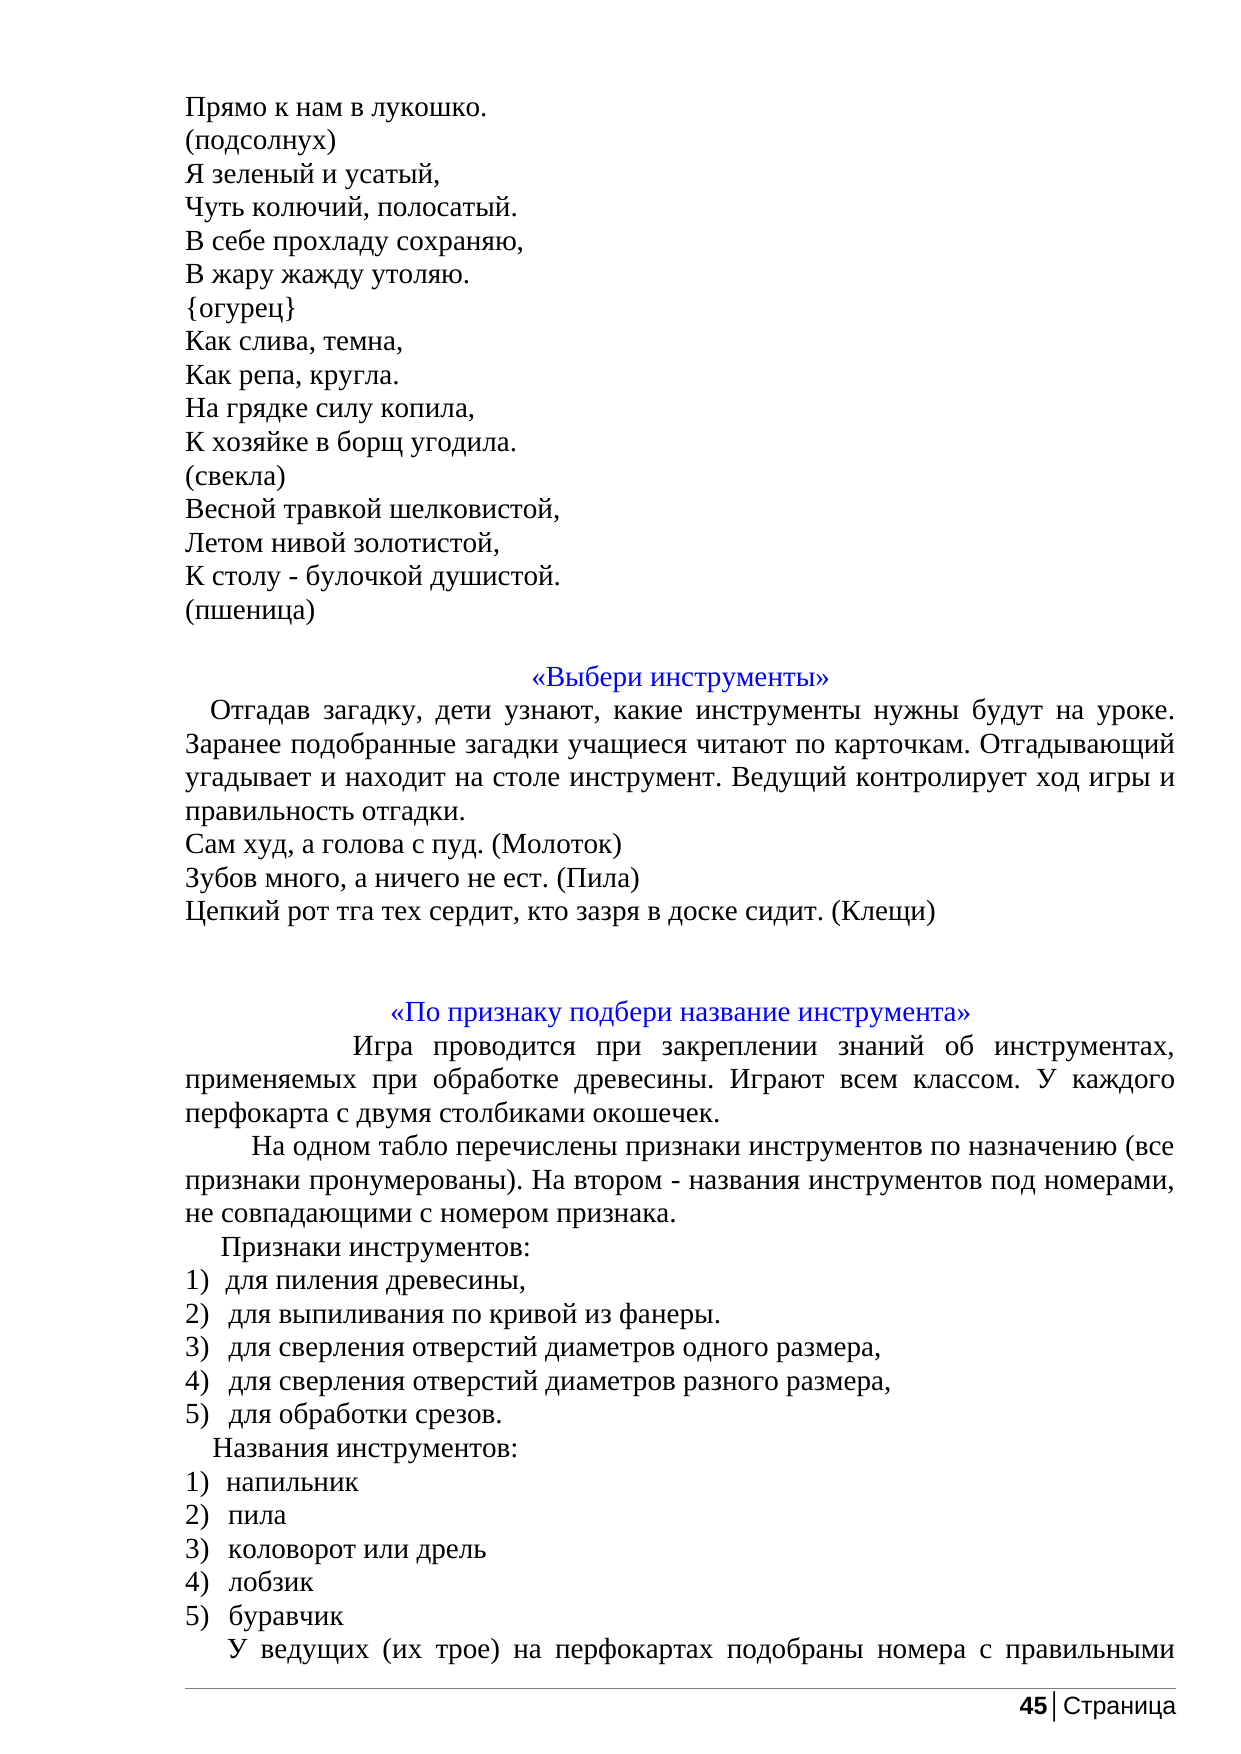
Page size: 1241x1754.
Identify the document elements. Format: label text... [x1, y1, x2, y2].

text Отгадав загадку, дети узнают, какие инструменты нужны будут на уроке. Заранее подобранные загадки учащиеся читают по карточкам. Отгадывающий угадывает и находит на столе инструмент. Ведущий контролирует ход игры и правильность отгадки. [185, 692, 1176, 826]
text {огурец} [185, 290, 1176, 323]
list буравчик [185, 1598, 1176, 1631]
text Признаки инструментов: [185, 1229, 1176, 1262]
text (свекла) [185, 458, 1176, 491]
list пила [185, 1497, 1176, 1531]
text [185, 1631, 1176, 1665]
list для обработки срезов. [185, 1397, 1176, 1430]
list для сверления отверстий диаметров разного размера, [185, 1363, 1176, 1397]
list для сверления отверстий диаметров одного размера, [185, 1329, 1176, 1363]
text В себе прохладу сохраняю, [185, 223, 1176, 256]
list напильник [185, 1464, 1176, 1497]
text Зубов много, а ничего не ест. (Пила) [185, 860, 1176, 893]
text Как слива, темна, [185, 323, 1176, 357]
list для выпиливания по кривой из фанеры. [185, 1296, 1176, 1329]
list коловорот или дрель [185, 1531, 1176, 1564]
text (подсолнух) [185, 122, 1176, 156]
text Сам худ, а голова с пуд. (Молоток) [185, 826, 1176, 860]
text Цепкий рот тга тех сердит, кто зазря в доске сидит. (Клещи) [185, 893, 1176, 927]
list лобзик [185, 1564, 1176, 1598]
text Как репа, кругла. [185, 357, 1176, 391]
text Игра проводится при закреплении знаний об инструментах, применяемых при обработке древесины. Играют всем классом. У каждого перфокарта с двумя столбиками окошечек. [185, 1028, 1176, 1128]
text «Выбери инструменты» [185, 659, 1176, 692]
text На грядке силу копила, [185, 391, 1176, 424]
text «По признаку подбери название инструмента» [185, 994, 1176, 1028]
text В жару жажду утоляю. [185, 256, 1176, 290]
text К столу - булочкой душистой. [185, 558, 1176, 592]
text Прямо к нам в лукошко. [185, 89, 1176, 122]
text К хозяйке в борщ угодила. [185, 424, 1176, 458]
text На одном табло перечислены признаки инструментов по назначению (все признаки пронумерованы). На втором - названия инструментов под номерами, не совпадающими с номером признака. [185, 1128, 1176, 1229]
text Весной травкой шелковистой, [185, 491, 1176, 525]
list для пиления древесины, [185, 1262, 1176, 1296]
text Чуть колючий, полосатый. [185, 189, 1176, 223]
text Названия инструментов: [185, 1430, 1176, 1464]
text Летом нивой золотистой, [185, 525, 1176, 558]
text Я зеленый и усатый, [185, 156, 1176, 189]
text (пшеница) [185, 592, 1176, 625]
